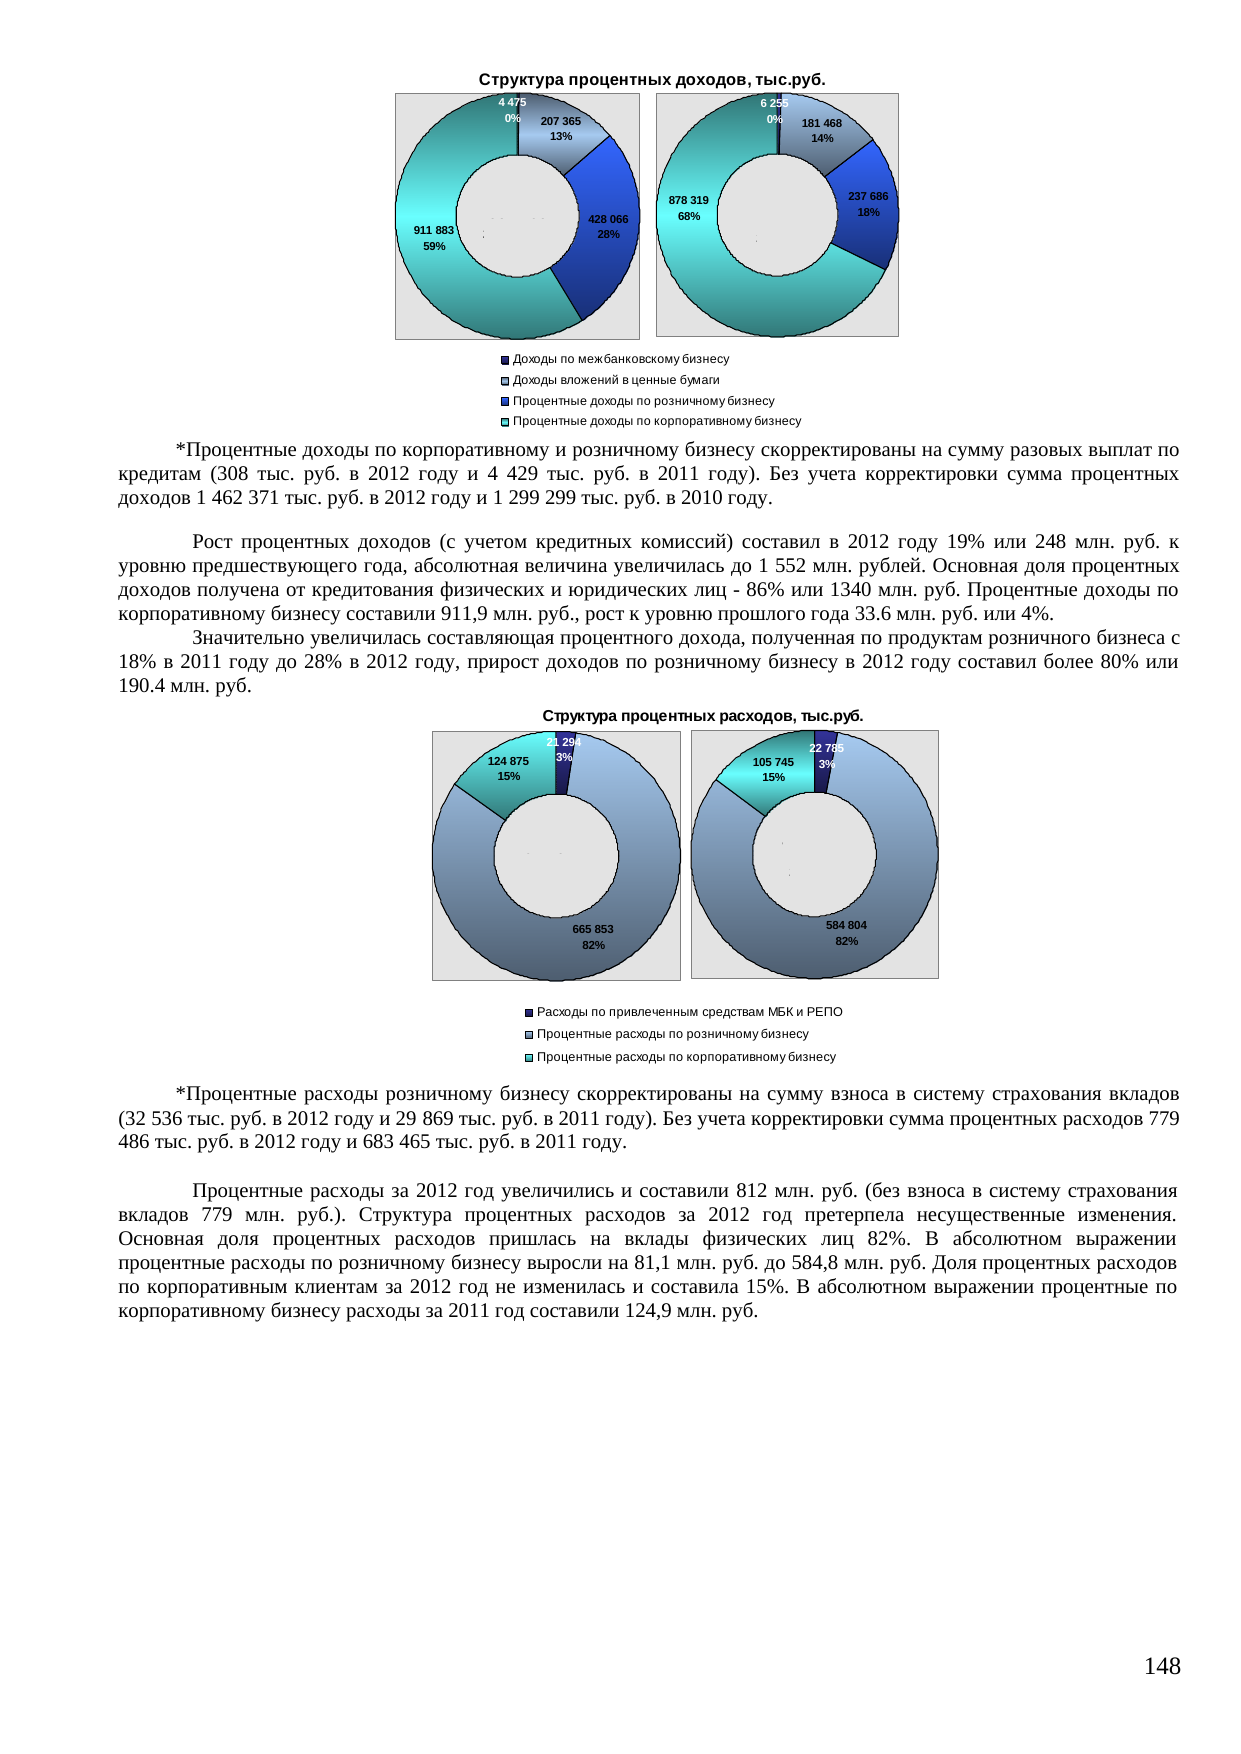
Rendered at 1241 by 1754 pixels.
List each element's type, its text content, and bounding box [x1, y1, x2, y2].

text *Процентные расходы розничному бизнесу скорректированы на сумму взноса в систему страхования вкладов (32 536 тыс. руб. в 2012 году и 29 869 тыс. руб. в 2011 году). Без учета корректировки сумма процентных расходов 779 486 тыс. руб. в 2012 году и 683 465 тыс. руб. в 2011 году. [118, 1081, 1181, 1153]
text Процентные расходы за 2012 год увеличились и составили 812 млн. руб. (без взноса в систему страхования вкладов 779 млн. руб.). Структура процентных расходов за 2012 год претерпела несущественные изменения. Основная доля процентных расходов пришлась на вклады физических лиц 82%. В абсолютном выражении процентные расходы по розничному бизнесу выросли на 81,1 млн. руб. до 584,8 млн. руб. Доля процентных расходов по корпоративным клиентам за 2012 год не изменилась и составила 15%. В абсолютном выражении процентные по корпоративному бизнесу расходы за 2011 год составили 124,9 млн. руб. [118, 1178, 1178, 1322]
text Значительно увеличилась составляющая процентного дохода, полученная по продуктам розничного бизнеса с 18% в 2011 году до 28% в 2012 году, прирост доходов по розничному бизнесу в 2012 году составил более 80% или 190.4 млн. руб. [118, 625, 1181, 697]
text Рост процентных доходов (с учетом кредитных комиссий) составил в 2012 году 19% или 248 млн. руб. к уровню предшествующего года, абсолютная величина увеличилась до 1 552 млн. рублей. Основная доля процентных доходов получена от кредитования физических и юридических лиц - 86% или 1340 млн. руб. Процентные доходы по корпоративному бизнесу составили 911,9 млн. руб., рост к уровню прошлого года 33.6 млн. руб. или 4%. [118, 528, 1181, 625]
text *Процентные доходы по корпоративному и розничному бизнесу скорректированы на сумму разовых выплат по кредитам (308 тыс. руб. в 2012 году и 4 429 тыс. руб. в 2011 году). Без учета корректировки сумма процентных доходов 1 462 371 тыс. руб. в 2012 году и 1 299 299 тыс. руб. в 2010 году. [118, 437, 1181, 509]
